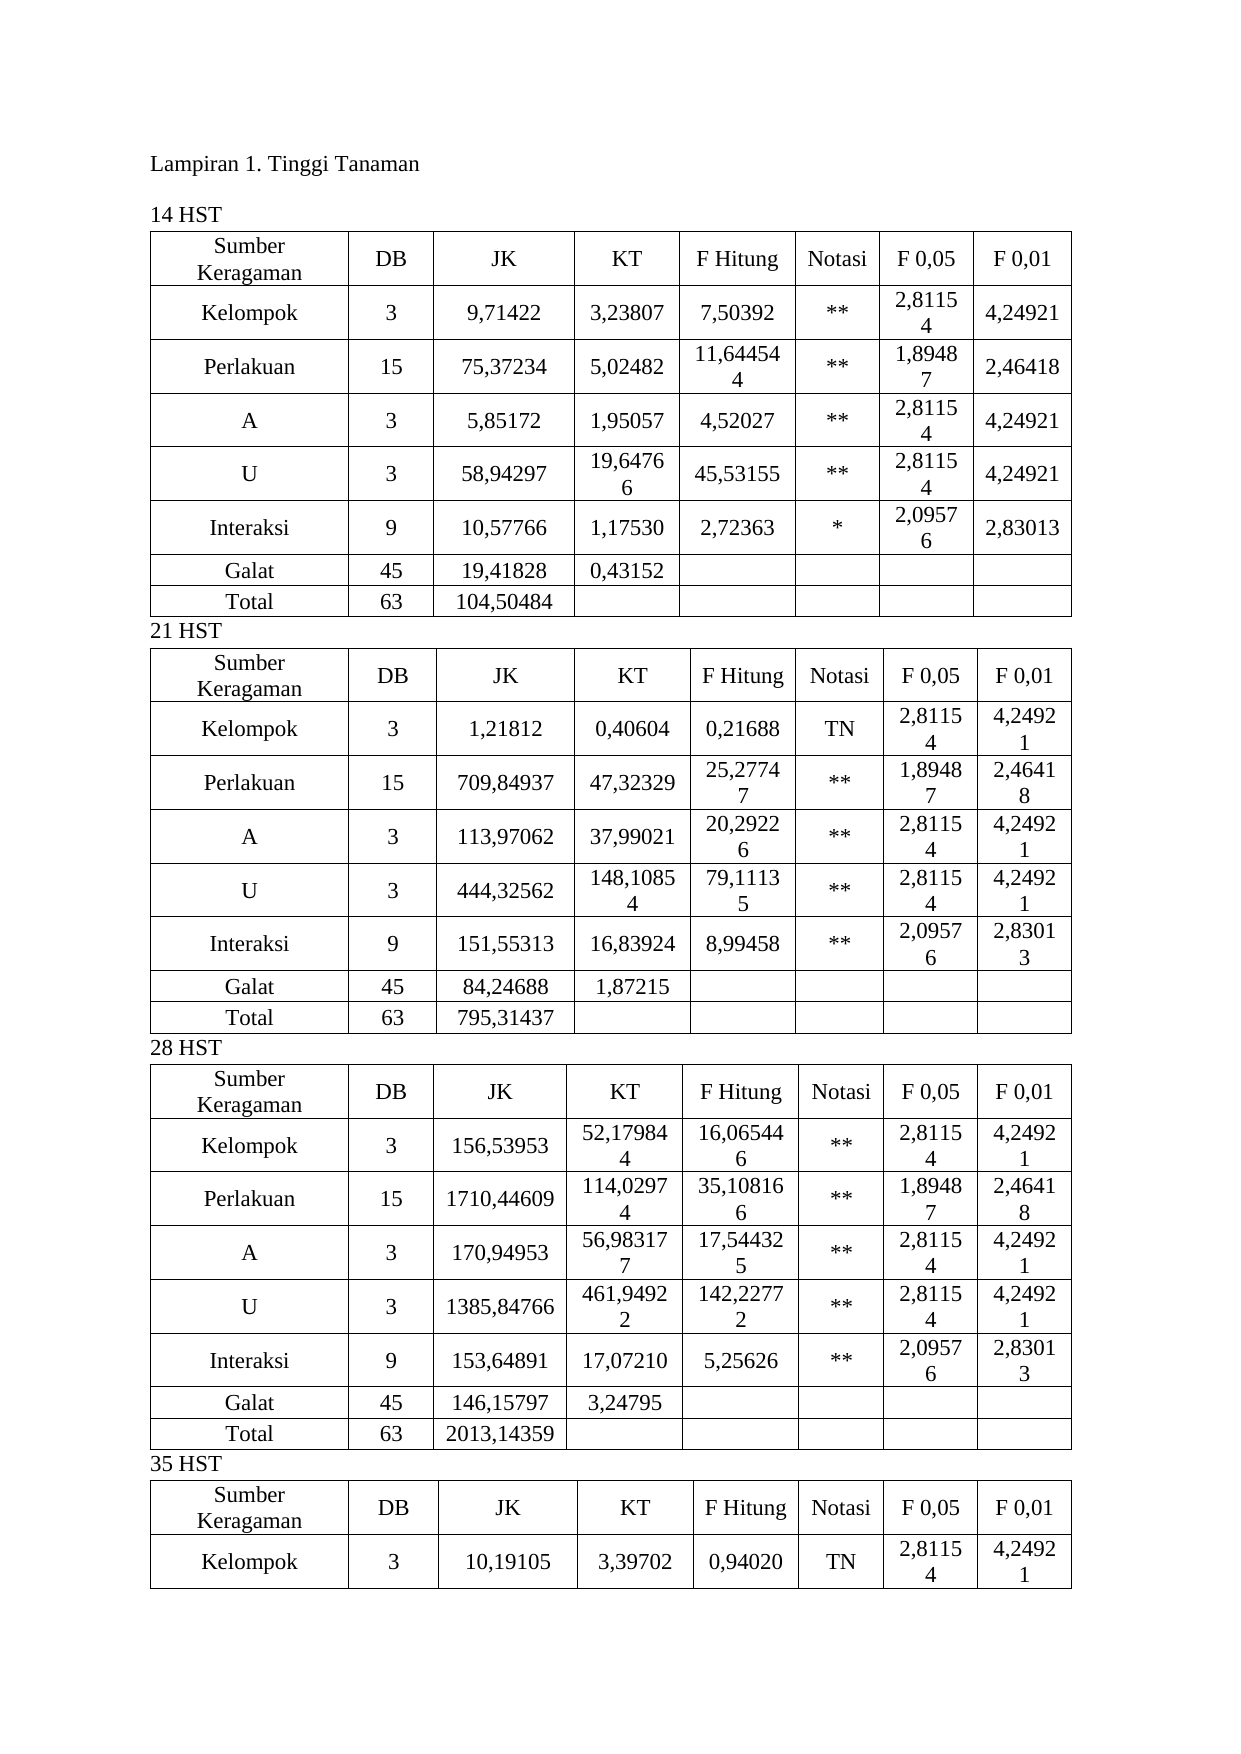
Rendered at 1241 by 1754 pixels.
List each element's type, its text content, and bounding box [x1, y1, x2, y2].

table_cell 4,24921 [974, 447, 1071, 500]
table_cell [978, 971, 1071, 1001]
table_cell [884, 1387, 977, 1417]
table_cell [796, 971, 883, 1001]
table_cell 47,32329 [575, 756, 690, 809]
table_cell 146,15797 [434, 1387, 566, 1417]
table_cell 2,81154 [884, 864, 977, 916]
table_cell 3 [349, 864, 436, 916]
table_header F 0,01 [978, 1065, 1071, 1117]
table_cell 10,19105 [439, 1535, 577, 1587]
table_cell 0,40604 [575, 702, 690, 755]
table_cell Kelompok [151, 1119, 348, 1171]
table_cell [884, 1419, 977, 1449]
table_cell [796, 586, 879, 616]
table_cell 3,23807 [575, 286, 679, 339]
table_cell ** [796, 447, 879, 500]
table_header Notasi [796, 232, 879, 285]
table_header JK [439, 1481, 577, 1534]
table_header F 0,01 [978, 1481, 1071, 1534]
table_cell 9 [349, 917, 436, 970]
table_cell U [151, 864, 348, 916]
text Lampiran 1. Tinggi Tanaman [150, 150, 1090, 176]
table_cell 4,24921 [978, 1280, 1071, 1332]
table_cell [974, 555, 1071, 585]
table_cell 4,24921 [974, 394, 1071, 446]
table_cell 3 [349, 1119, 433, 1171]
table_cell Total [151, 586, 348, 616]
table_cell 2,81154 [880, 447, 973, 500]
table_cell ** [796, 286, 879, 339]
table_cell 2,81154 [884, 810, 977, 862]
table_cell 15 [349, 340, 433, 392]
table_header JK [437, 649, 574, 701]
table_cell 4,24921 [978, 810, 1071, 862]
table_cell 3,24795 [567, 1387, 682, 1417]
table_cell Perlakuan [151, 756, 348, 809]
table_cell 3 [349, 810, 436, 862]
table_cell 45,53155 [680, 447, 795, 500]
table_cell [799, 1387, 883, 1417]
table_cell 2,81154 [884, 1119, 977, 1171]
table_cell 2,81154 [880, 394, 973, 446]
table_cell 16,065446 [683, 1119, 798, 1171]
table_cell Kelompok [151, 1535, 348, 1587]
table_header Sumber Keragaman [151, 1481, 348, 1534]
table_cell 1710,44609 [434, 1172, 566, 1225]
table_cell 3 [349, 702, 436, 755]
table_cell Kelompok [151, 286, 348, 339]
table_header Sumber Keragaman [151, 649, 348, 701]
table_cell 2013,14359 [434, 1419, 566, 1449]
table_cell Galat [151, 555, 348, 585]
table_cell 2,09576 [880, 501, 973, 554]
table_cell 2,81154 [880, 286, 973, 339]
table_cell 15 [349, 1172, 433, 1225]
table_cell 0,43152 [575, 555, 679, 585]
table_header JK [434, 232, 574, 285]
table_cell 8,99458 [691, 917, 795, 970]
table_cell 4,52027 [680, 394, 795, 446]
table_cell [680, 555, 795, 585]
text 14 HST [150, 201, 1090, 227]
table_cell [978, 1002, 1071, 1032]
table_cell TN [796, 702, 883, 755]
table_cell [974, 586, 1071, 616]
table_cell 1,17530 [575, 501, 679, 554]
table_cell 0,21688 [691, 702, 795, 755]
table_cell ** [799, 1119, 883, 1171]
table_header DB [349, 232, 433, 285]
table_cell 0,94020 [694, 1535, 798, 1587]
table_header Notasi [796, 649, 883, 701]
table_cell ** [799, 1226, 883, 1279]
table_cell [884, 971, 977, 1001]
table_cell 2,09576 [884, 1334, 977, 1386]
table_cell 1,89487 [884, 1172, 977, 1225]
table_cell 2,83013 [978, 1334, 1071, 1386]
table_cell 104,50484 [434, 586, 574, 616]
table_cell 3 [349, 1280, 433, 1332]
table_cell 4,24921 [978, 702, 1071, 755]
table_cell Total [151, 1002, 348, 1032]
table_header F 0,05 [884, 649, 977, 701]
table_header KT [575, 649, 690, 701]
table_cell ** [799, 1172, 883, 1225]
table_cell ** [796, 810, 883, 862]
table_cell 11,644544 [680, 340, 795, 392]
table_cell 2,09576 [884, 917, 977, 970]
table_cell Total [151, 1419, 348, 1449]
table_cell [683, 1419, 798, 1449]
table_cell [978, 1419, 1071, 1449]
table_cell 114,02974 [567, 1172, 682, 1225]
table_cell 16,83924 [575, 917, 690, 970]
table_cell 9 [349, 501, 433, 554]
table_cell 3,39702 [578, 1535, 693, 1587]
table_cell 3 [349, 286, 433, 339]
table_cell [880, 555, 973, 585]
text 21 HST [150, 617, 1090, 644]
table_cell [796, 1002, 883, 1032]
table_cell [575, 1002, 690, 1032]
table_header DB [349, 1065, 433, 1117]
table_cell U [151, 447, 348, 500]
table_header F Hitung [683, 1065, 798, 1117]
table_cell ** [796, 917, 883, 970]
table_cell * [796, 501, 879, 554]
table_cell 153,64891 [434, 1334, 566, 1386]
table_cell 79,11135 [691, 864, 795, 916]
table_cell 1,87215 [575, 971, 690, 1001]
table_cell 37,99021 [575, 810, 690, 862]
table_cell 19,64766 [575, 447, 679, 500]
table_cell 9 [349, 1334, 433, 1386]
table_cell 63 [349, 1419, 433, 1449]
table_cell U [151, 1280, 348, 1332]
table_header KT [578, 1481, 693, 1534]
table_header F 0,01 [978, 649, 1071, 701]
table_cell Interaksi [151, 501, 348, 554]
table_cell [575, 586, 679, 616]
table_cell ** [796, 394, 879, 446]
table_cell Galat [151, 1387, 348, 1417]
table_cell 3 [349, 1535, 438, 1587]
table_header F Hitung [680, 232, 795, 285]
table_cell A [151, 810, 348, 862]
table_cell 58,94297 [434, 447, 574, 500]
table_cell 63 [349, 1002, 436, 1032]
table_header F 0,05 [880, 232, 973, 285]
table_header KT [567, 1065, 682, 1117]
table_cell 2,81154 [884, 702, 977, 755]
table_cell 2,46418 [978, 1172, 1071, 1225]
table_cell 7,50392 [680, 286, 795, 339]
table_cell 2,81154 [884, 1535, 977, 1587]
table_cell 461,94922 [567, 1280, 682, 1332]
table_cell 1,21812 [437, 702, 574, 755]
table_cell ** [796, 340, 879, 392]
table_cell 5,25626 [683, 1334, 798, 1386]
table_cell ** [796, 864, 883, 916]
table_cell 10,57766 [434, 501, 574, 554]
table_cell 2,72363 [680, 501, 795, 554]
table_cell 444,32562 [437, 864, 574, 916]
table_cell Kelompok [151, 702, 348, 755]
table_cell 56,983177 [567, 1226, 682, 1279]
table_header JK [434, 1065, 566, 1117]
table_cell [691, 971, 795, 1001]
table_cell 9,71422 [434, 286, 574, 339]
table_cell A [151, 394, 348, 446]
table_cell Interaksi [151, 1334, 348, 1386]
table_cell Perlakuan [151, 340, 348, 392]
table_cell 2,81154 [884, 1280, 977, 1332]
table_cell Perlakuan [151, 1172, 348, 1225]
table_cell 5,85172 [434, 394, 574, 446]
table_header F 0,01 [974, 232, 1071, 285]
table_cell 63 [349, 586, 433, 616]
table_cell 1,89487 [884, 756, 977, 809]
table_header F Hitung [691, 649, 795, 701]
table_cell 113,97062 [437, 810, 574, 862]
table_cell [884, 1002, 977, 1032]
table_cell 3 [349, 1226, 433, 1279]
table_cell [680, 586, 795, 616]
table_cell 84,24688 [437, 971, 574, 1001]
table_cell ** [799, 1334, 883, 1386]
table_cell 156,53953 [434, 1119, 566, 1171]
text 28 HST [150, 1033, 1090, 1060]
table_cell 5,02482 [575, 340, 679, 392]
table_header Sumber Keragaman [151, 232, 348, 285]
table_cell A [151, 1226, 348, 1279]
table_cell 3 [349, 447, 433, 500]
table_header F 0,05 [884, 1481, 977, 1534]
table_cell 17,07210 [567, 1334, 682, 1386]
table_cell 17,544325 [683, 1226, 798, 1279]
table_header KT [575, 232, 679, 285]
table_cell Galat [151, 971, 348, 1001]
table_cell 20,29226 [691, 810, 795, 862]
table_cell 19,41828 [434, 555, 574, 585]
table_cell 2,46418 [978, 756, 1071, 809]
table_cell 2,81154 [884, 1226, 977, 1279]
table_cell 151,55313 [437, 917, 574, 970]
table_header DB [349, 649, 436, 701]
table_cell 2,83013 [978, 917, 1071, 970]
table_cell 45 [349, 1387, 433, 1417]
table_cell [683, 1387, 798, 1417]
table_cell 45 [349, 555, 433, 585]
table_cell 4,24921 [978, 1535, 1071, 1587]
table_cell TN [799, 1535, 883, 1587]
table_cell 709,84937 [437, 756, 574, 809]
table_cell 25,27747 [691, 756, 795, 809]
table_cell Interaksi [151, 917, 348, 970]
table_cell 2,83013 [974, 501, 1071, 554]
table_cell 148,10854 [575, 864, 690, 916]
table_header Notasi [799, 1481, 883, 1534]
table_cell [691, 1002, 795, 1032]
table_cell 795,31437 [437, 1002, 574, 1032]
table_cell 4,24921 [978, 1119, 1071, 1171]
table_cell ** [799, 1280, 883, 1332]
table_cell 142,22772 [683, 1280, 798, 1332]
table_cell ** [796, 756, 883, 809]
table_cell 4,24921 [978, 1226, 1071, 1279]
table_cell [796, 555, 879, 585]
table_header Notasi [799, 1065, 883, 1117]
table_cell 45 [349, 971, 436, 1001]
table_cell 35,108166 [683, 1172, 798, 1225]
table_header F Hitung [694, 1481, 798, 1534]
table_cell 75,37234 [434, 340, 574, 392]
table_cell 170,94953 [434, 1226, 566, 1279]
table_cell 4,24921 [978, 864, 1071, 916]
table_cell 1,89487 [880, 340, 973, 392]
table_cell [978, 1387, 1071, 1417]
table_cell [880, 586, 973, 616]
table_cell 15 [349, 756, 436, 809]
table_cell [799, 1419, 883, 1449]
table_cell [567, 1419, 682, 1449]
table_header DB [349, 1481, 438, 1534]
table_cell 3 [349, 394, 433, 446]
table_cell 1385,84766 [434, 1280, 566, 1332]
table_cell 1,95057 [575, 394, 679, 446]
table_header Sumber Keragaman [151, 1065, 348, 1117]
table_header F 0,05 [884, 1065, 977, 1117]
table_cell 2,46418 [974, 340, 1071, 392]
text 35 HST [150, 1450, 1090, 1476]
table_cell 4,24921 [974, 286, 1071, 339]
table_cell 52,179844 [567, 1119, 682, 1171]
